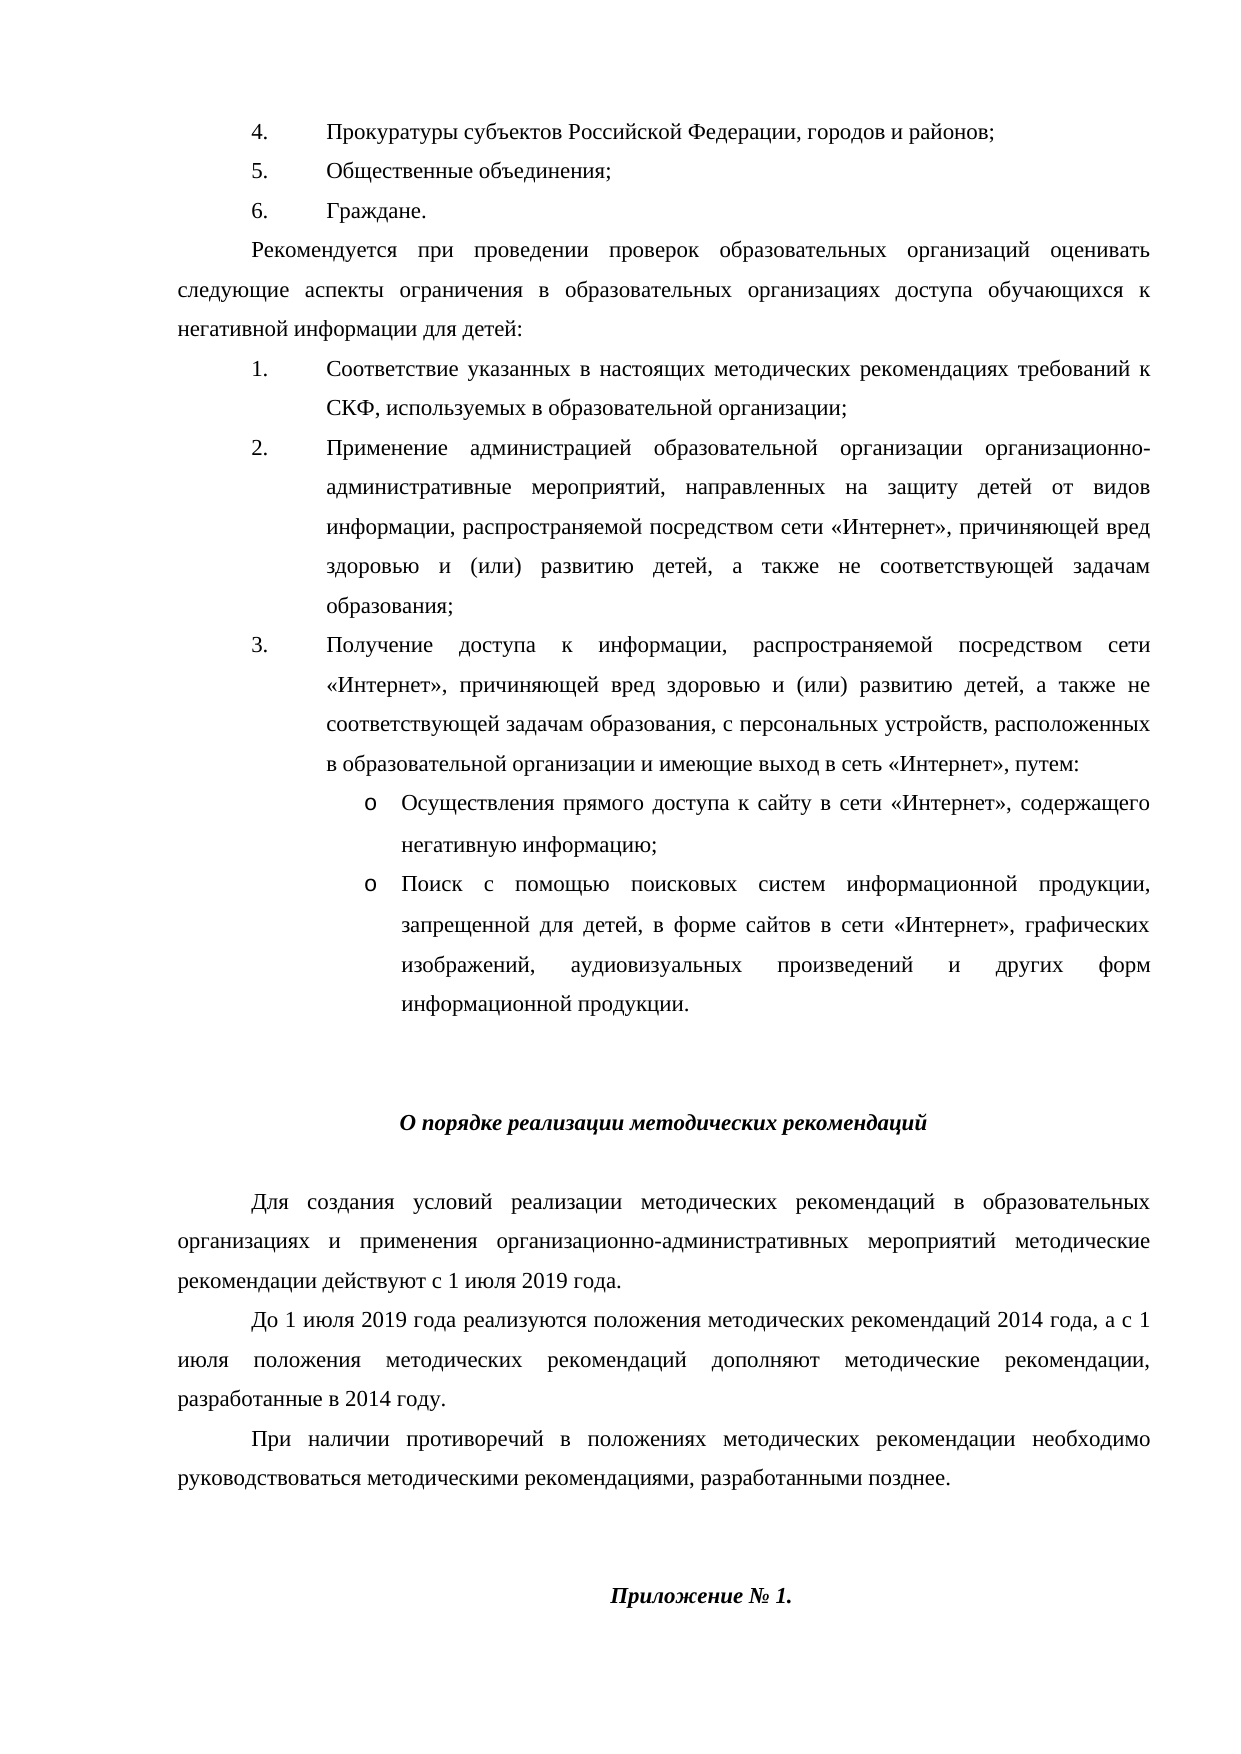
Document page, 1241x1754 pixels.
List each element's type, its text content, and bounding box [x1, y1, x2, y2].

list Общественные объединения; [251, 158, 1152, 184]
list Осуществления прямого доступа к сайту в сети «Интернет», содержащего негативную информацию; [363, 789, 1152, 857]
text Рекомендуется при проведении проверок образовательных организаций оценивать следующие аспекты ограничения в образовательных организациях доступа обучающихся к негативной информации для детей: [177, 237, 1152, 342]
list Граждане. [251, 197, 1152, 223]
text О порядке реализации методических рекомендаций [177, 1109, 1152, 1135]
list Прокуратуры субъектов Российской Федерации, городов и районов; [251, 118, 1152, 144]
list Поиск с помощью поисковых систем информационной продукции, запрещенной для детей, в форме сайтов в сети «Интернет», графических изображений, аудиовизуальных произведений и других форм информационной продукции. [363, 870, 1152, 1017]
list Получение доступа к информации, распространяемой посредством сети «Интернет», причиняющей вред здоровью и (или) развитию детей, а также не соответствующей задачам образования, с персональных устройств, расположенных в образовательной организации и имеющие выход в сеть «Интернет», путем: [251, 631, 1152, 776]
text При наличии противоречий в положениях методических рекомендации необходимо руководствоваться методическими рекомендациями, разработанными позднее. [177, 1425, 1152, 1491]
text До 1 июля 2019 года реализуются положения методических рекомендаций 2014 года, а с 1 июля положения методических рекомендаций дополняют методические рекомендации, разработанные в 2014 году. [177, 1306, 1152, 1412]
list Применение администрацией образовательной организации организационно-административные мероприятий, направленных на защиту детей от видов информации, распространяемой посредством сети «Интернет», причиняющей вред здоровью и (или) развитию детей, а также не соответствующей задачам образования; [251, 434, 1152, 618]
text Для создания условий реализации методических рекомендаций в образовательных организациях и применения организационно-административных мероприятий методические рекомендации действуют с 1 июля 2019 года. [177, 1188, 1152, 1293]
list Соответствие указанных в настоящих методических рекомендациях требований к СКФ, используемых в образовательной организации; [251, 355, 1152, 421]
text Приложение № 1. [177, 1583, 1152, 1609]
